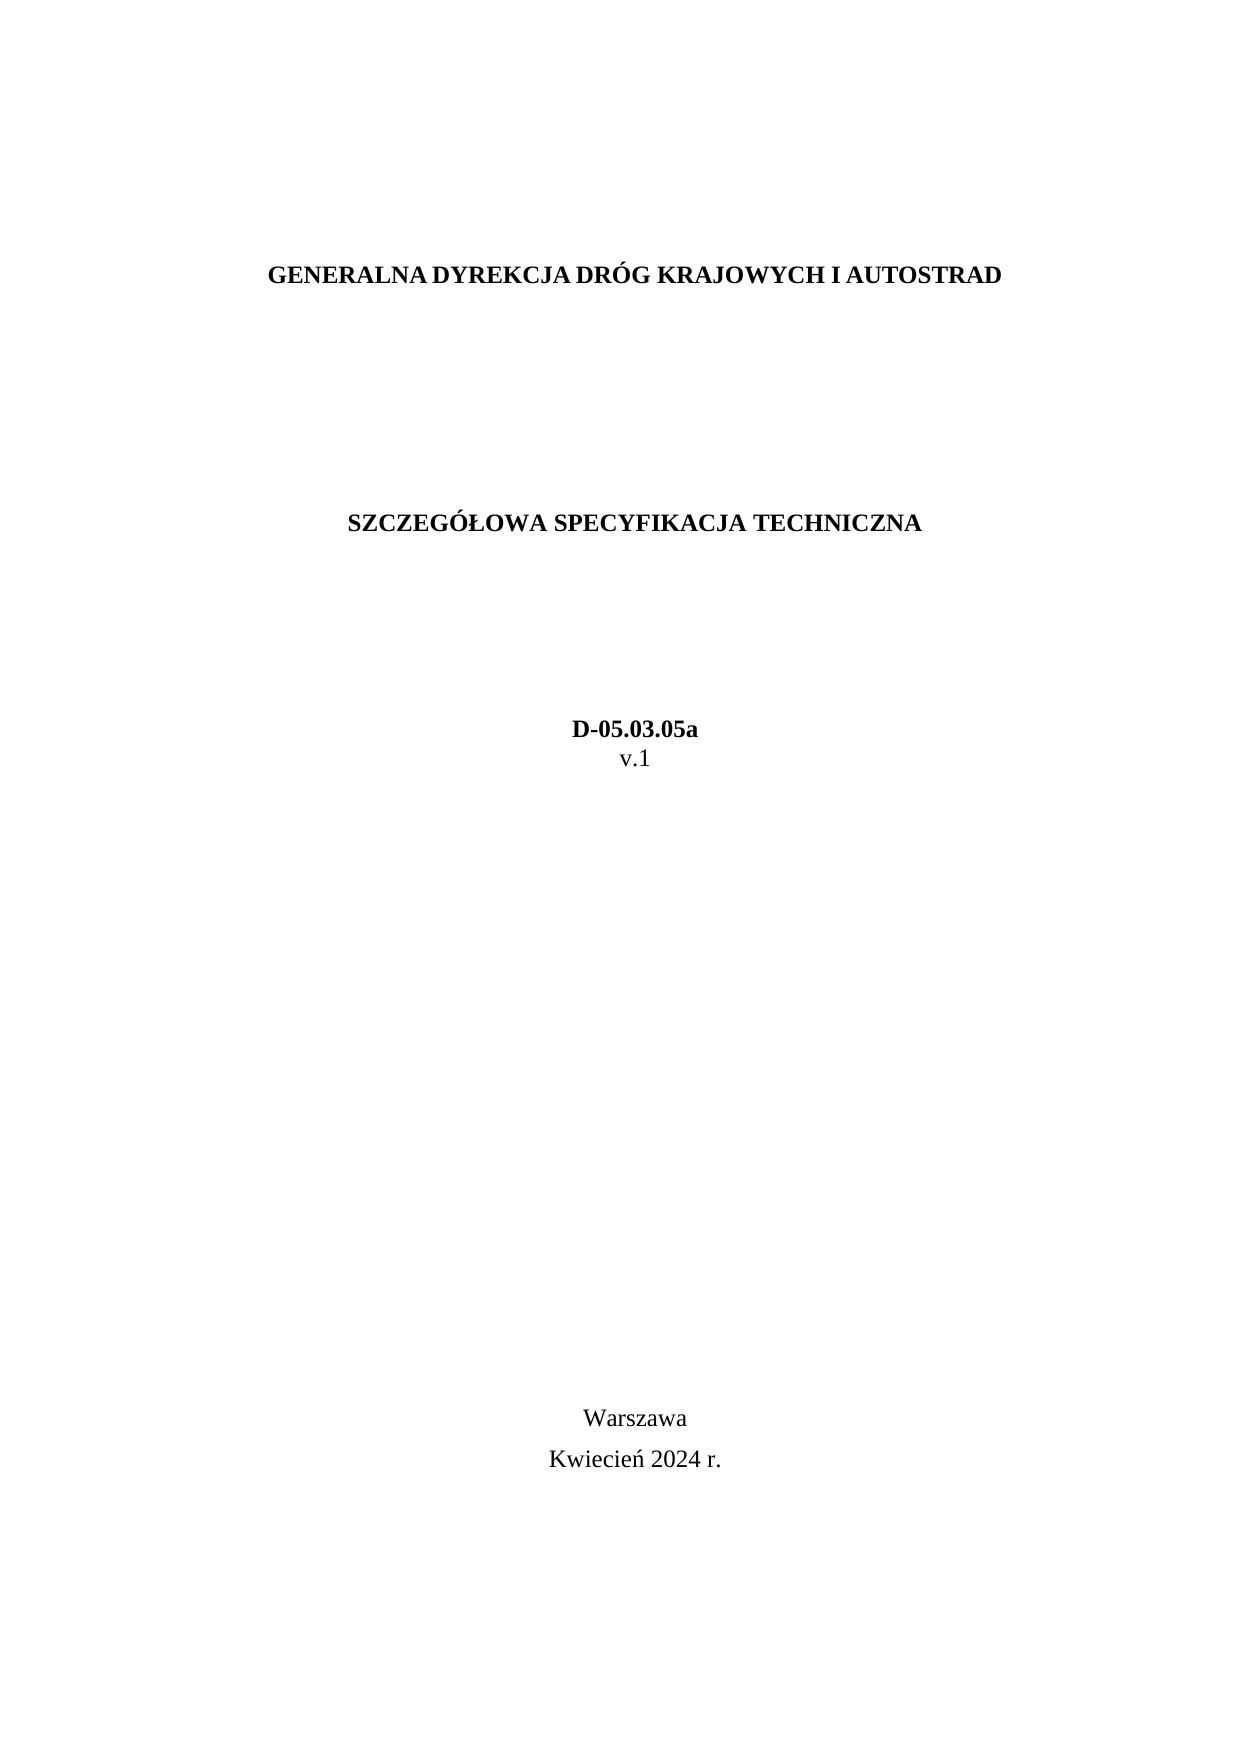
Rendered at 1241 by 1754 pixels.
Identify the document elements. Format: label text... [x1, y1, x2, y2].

text v.1 [177, 743, 1092, 772]
text D-05.03.05a [177, 714, 1092, 743]
text Warszawa [177, 1403, 1092, 1432]
text GENERALNA DYREKCJA DRÓG KRAJOWYCH I AUTOSTRAD [177, 261, 1092, 289]
text Kwiecień 2024 r. [177, 1444, 1092, 1473]
text SZCZEGÓŁOWA SPECYFIKACJA TECHNICZNA [177, 508, 1092, 537]
